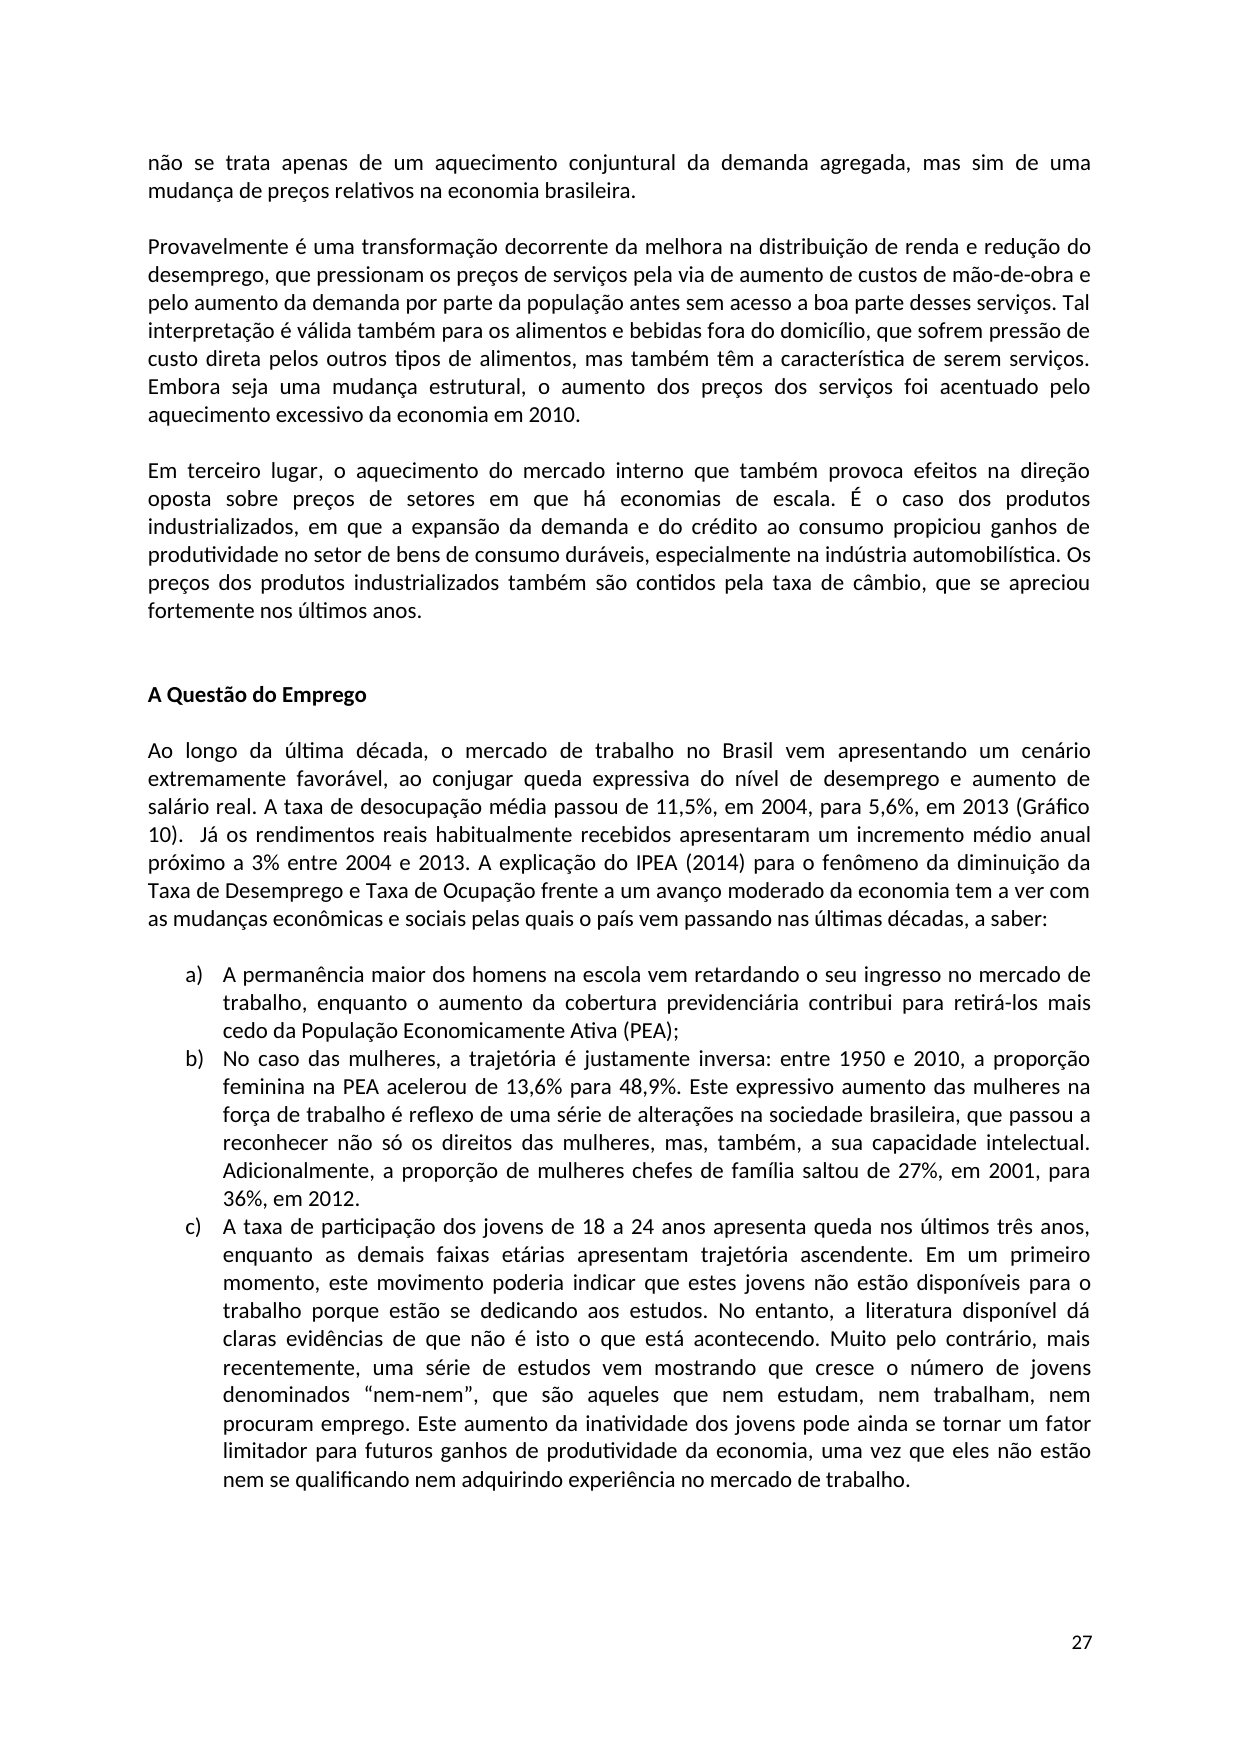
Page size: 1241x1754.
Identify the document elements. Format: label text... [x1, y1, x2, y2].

list No caso das mulheres, a trajetória é justamente inversa: entre 1950 e 2010, a proporção feminina na PEA acelerou de 13,6% para 48,9%. Este expressivo aumento das mulheres na força de trabalho é reflexo de uma série de alterações na sociedade brasileira, que passou a reconhecer não só os direitos das mulheres, mas, também, a sua capacidade intelectual. Adicionalmente, a proporção de mulheres chefes de família saltou de 27%, em 2001, para 36%, em 2012. [185, 1044, 1092, 1212]
list A taxa de participação dos jovens de 18 a 24 anos apresenta queda nos últimos três anos, enquanto as demais faixas etárias apresentam trajetória ascendente. Em um primeiro momento, este movimento poderia indicar que estes jovens não estão disponíveis para o trabalho porque estão se dedicando aos estudos. No entanto, a literatura disponível dá claras evidências de que não é isto o que está acontecendo. Muito pelo contrário, mais recentemente, uma série de estudos vem mostrando que cresce o número de jovens denominados “nem-nem”, que são aqueles que nem estudam, nem trabalham, nem procuram emprego. Este aumento da inatividade dos jovens pode ainda se tornar um fator limitador para futuros ganhos de produtividade da economia, uma vez que eles não estão nem se qualificando nem adquirindo experiência no mercado de trabalho. [185, 1212, 1092, 1493]
text A Questão do Emprego [148, 680, 1092, 708]
text Ao longo da última década, o mercado de trabalho no Brasil vem apresentando um cenário extremamente favorável, ao conjugar queda expressiva do nível de desemprego e aumento de salário real. A taxa de desocupação média passou de 11,5%, em 2004, para 5,6%, em 2013 (Gráfico 10). Já os rendimentos reais habitualmente recebidos apresentaram um incremento médio anual próximo a 3% entre 2004 e 2013. A explicação do IPEA (2014) para o fenômeno da diminuição da Taxa de Desemprego e Taxa de Ocupação frente a um avanço moderado da economia tem a ver com as mudanças econômicas e sociais pelas quais o país vem passando nas últimas décadas, a saber: [148, 736, 1092, 932]
text Provavelmente é uma transformação decorrente da melhora na distribuição de renda e redução do desemprego, que pressionam os preços de serviços pela via de aumento de custos de mão-de-obra e pelo aumento da demanda por parte da população antes sem acesso a boa parte desses serviços. Tal interpretação é válida também para os alimentos e bebidas fora do domicílio, que sofrem pressão de custo direta pelos outros tipos de alimentos, mas também têm a característica de serem serviços. Embora seja uma mudança estrutural, o aumento dos preços dos serviços foi acentuado pelo aquecimento excessivo da economia em 2010. [148, 232, 1092, 428]
text Em terceiro lugar, o aquecimento do mercado interno que também provoca efeitos na direção oposta sobre preços de setores em que há economias de escala. É o caso dos produtos industrializados, em que a expansão da demanda e do crédito ao consumo propiciou ganhos de produtividade no setor de bens de consumo duráveis, especialmente na indústria automobilística. Os preços dos produtos industrializados também são contidos pela taxa de câmbio, que se apreciou fortemente nos últimos anos. [148, 456, 1092, 624]
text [148, 148, 1092, 204]
list A permanência maior dos homens na escola vem retardando o seu ingresso no mercado de trabalho, enquanto o aumento da cobertura previdenciária contribui para retirá-los mais cedo da População Economicamente Ativa (PEA); [185, 960, 1092, 1044]
